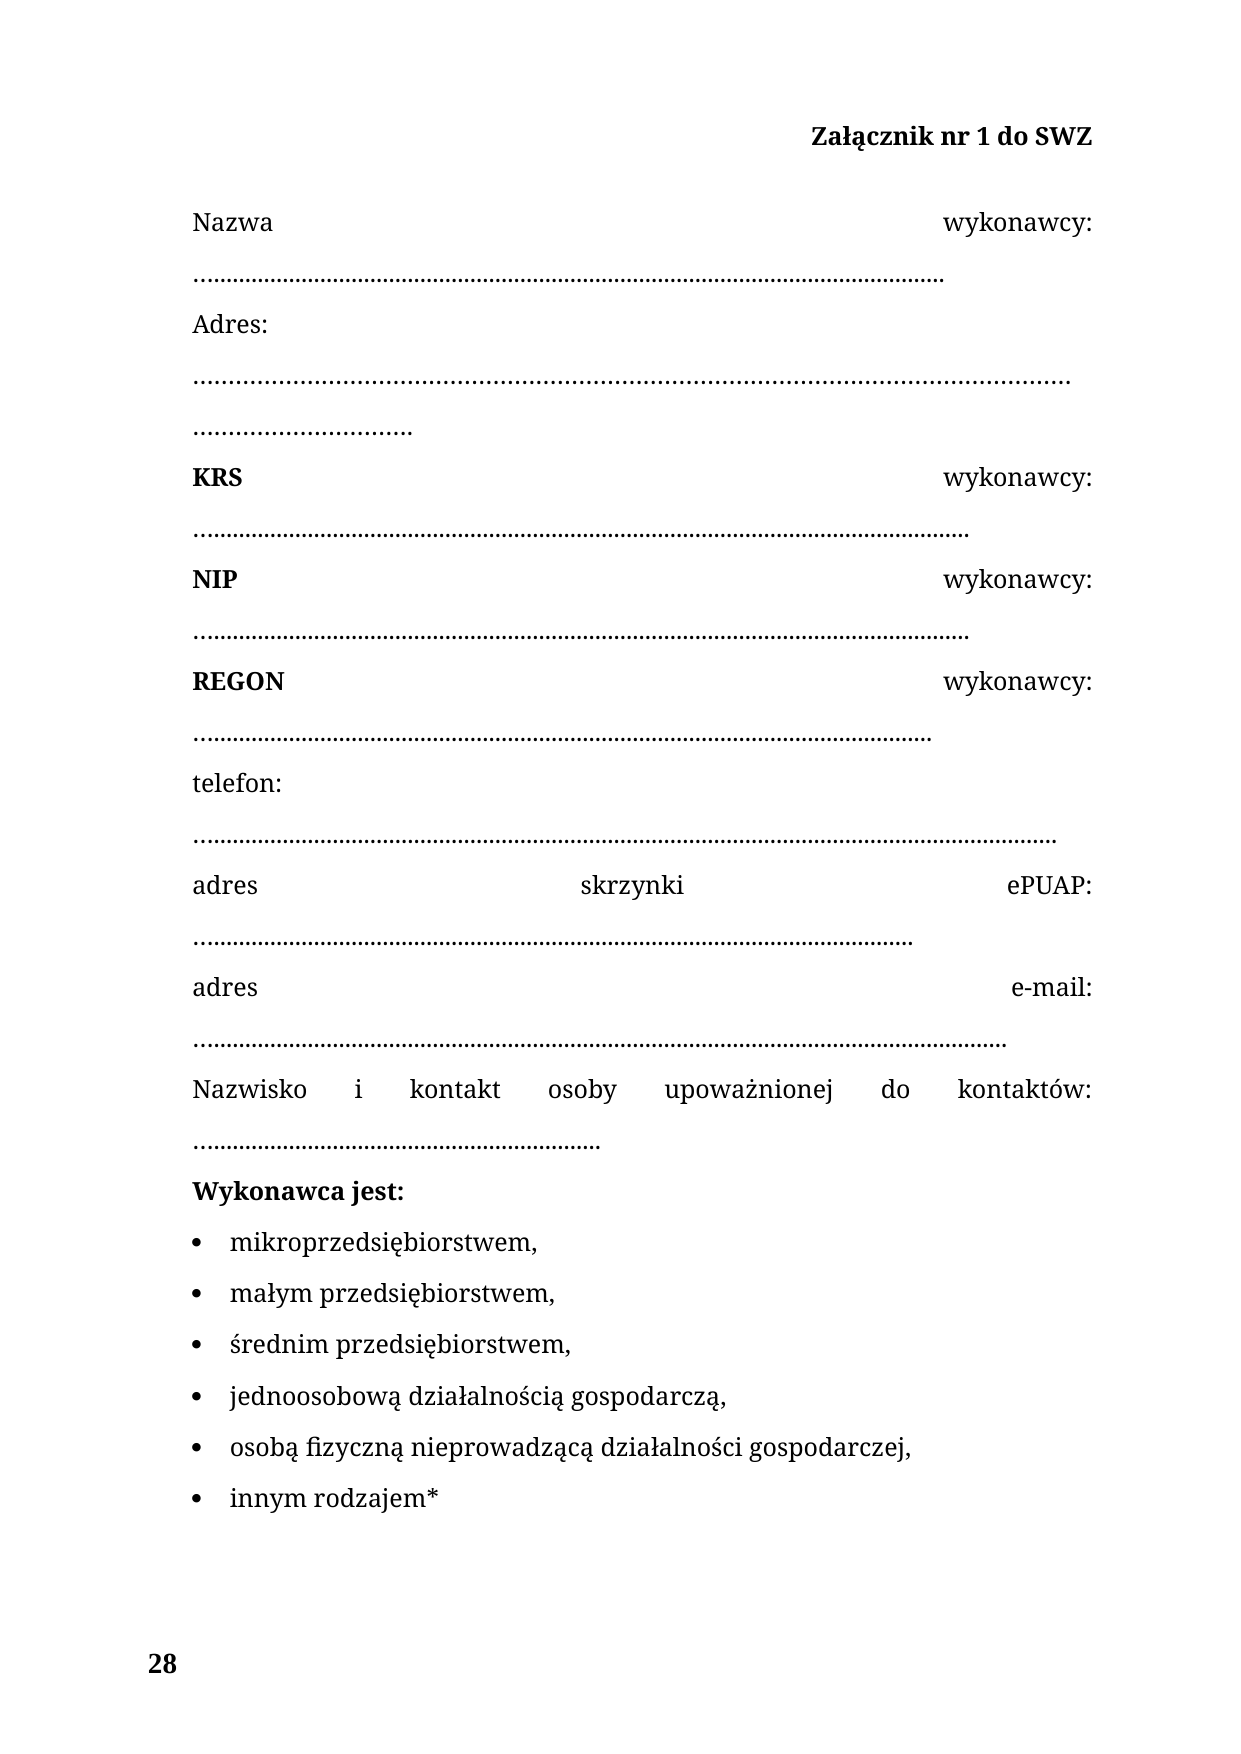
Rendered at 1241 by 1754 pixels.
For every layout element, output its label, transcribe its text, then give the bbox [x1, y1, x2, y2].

text Załącznik nr 1 do SWZ [148, 118, 1093, 152]
list małym przedsiębiorstwem, [192, 1276, 1093, 1310]
text adres e-mail: …............................................................................................................................... [192, 970, 1093, 1055]
list jednoosobową działalnością gospodarczą, [192, 1378, 1093, 1412]
text NIP wykonawcy: …......................................................................................................................... [192, 561, 1093, 647]
text Wykonawca jest: [192, 1174, 1093, 1208]
text telefon: …....................................................................................................................................... [192, 766, 1093, 851]
text adres skrzynki ePUAP: …................................................................................................................ [192, 868, 1093, 953]
text Nazwa wykonawcy: …..................................................................................................................... [192, 204, 1093, 289]
list innym rodzajem* [192, 1480, 1093, 1514]
text Adres: ………………………………………………………………………………………………………………………………………. [192, 306, 1093, 442]
list osobą fizyczną nieprowadzącą działalności gospodarczej, [192, 1429, 1093, 1463]
text KRS wykonawcy: …......................................................................................................................... [192, 459, 1093, 544]
text REGON wykonawcy: …................................................................................................................... [192, 663, 1093, 749]
text Nazwisko i kontakt osoby upoważnionej do kontaktów: ….............................................................. [192, 1072, 1093, 1157]
list mikroprzedsiębiorstwem, [192, 1225, 1093, 1259]
list średnim przedsiębiorstwem, [192, 1327, 1093, 1361]
